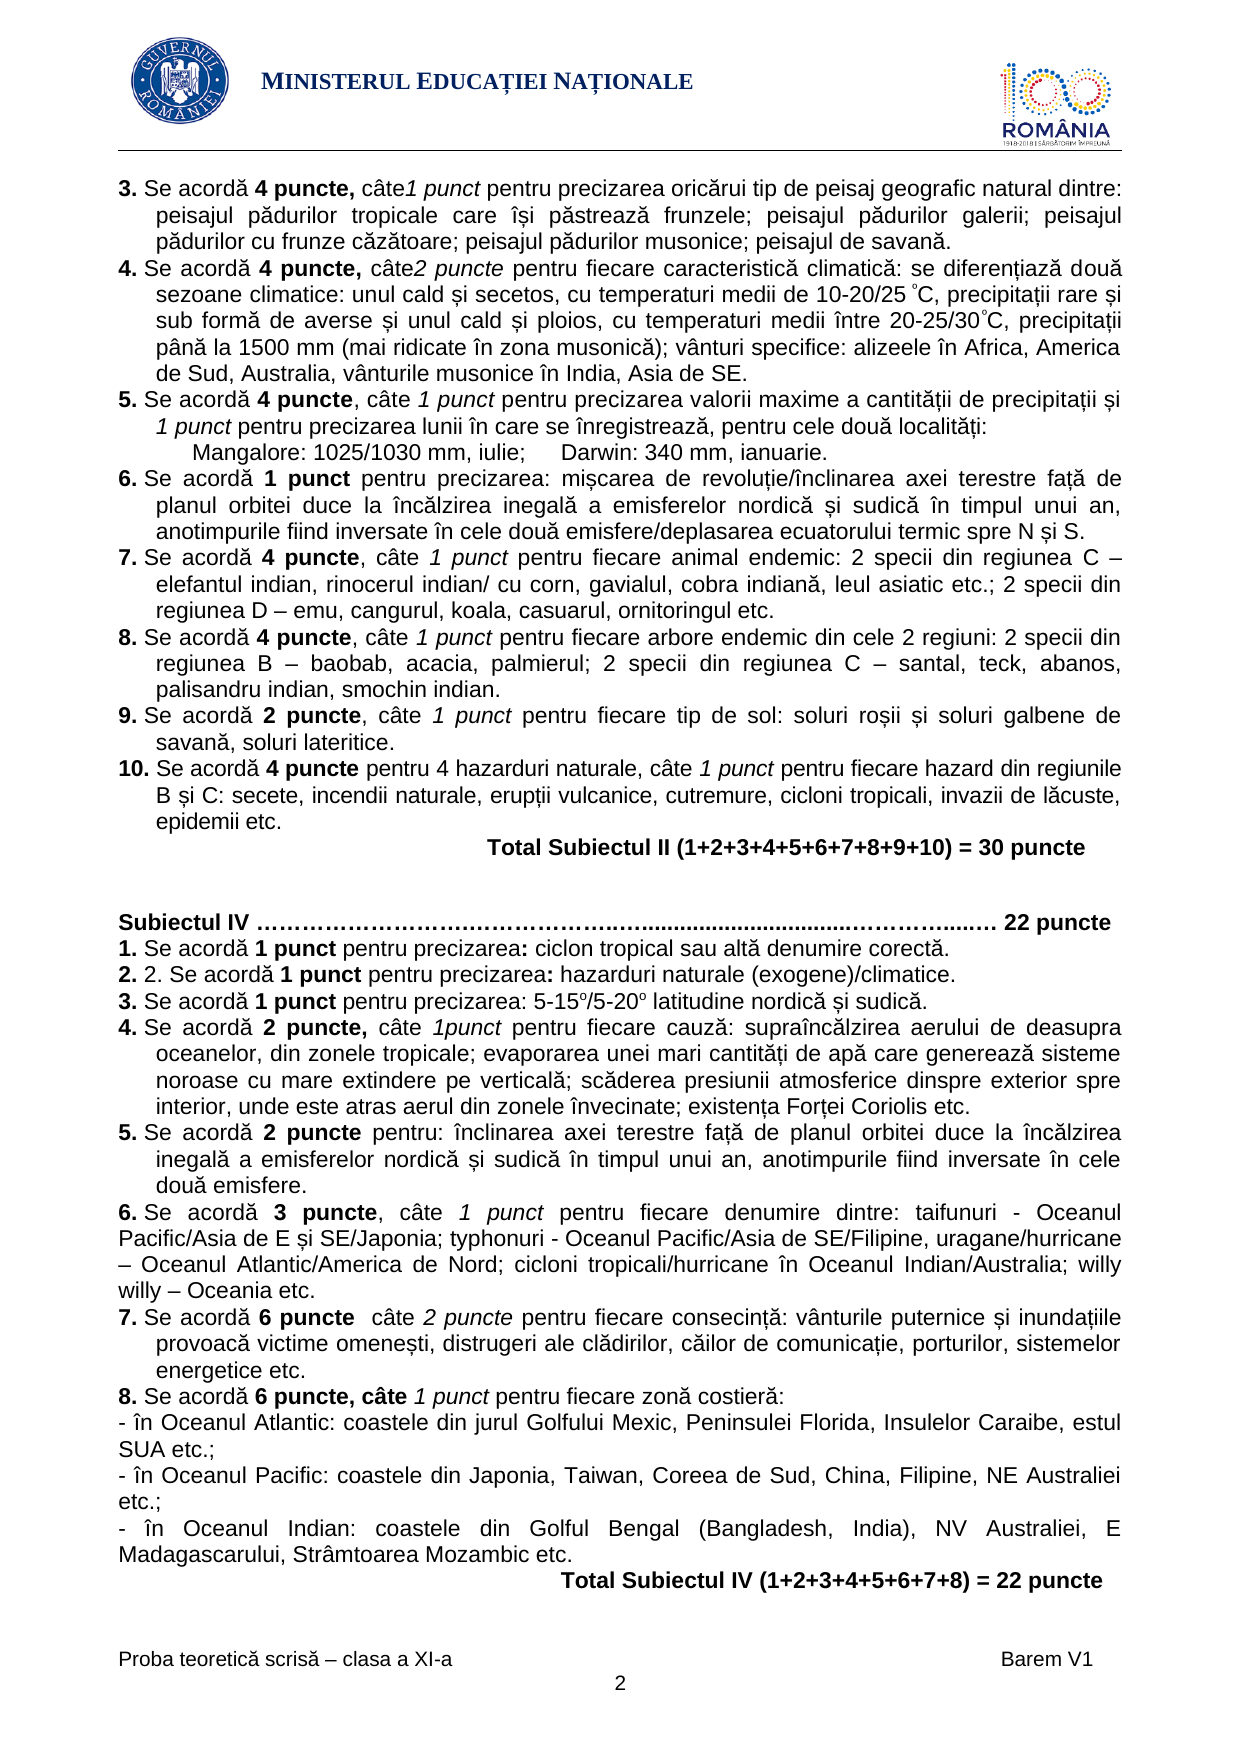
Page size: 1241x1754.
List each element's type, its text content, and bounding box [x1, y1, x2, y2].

list Se acordă 4 puncte pentru 4 hazarduri naturale, câte 1 punct pentru fiecare hazard din regiunile B și C: secete, incendii naturale, erupții vulcanice, cutremure, cicloni tropicali, invazii de lăcuste, epidemii etc. [118, 755, 1122, 834]
list Se acordă 4 puncte, câte 1 punct pentru precizarea valorii maxime a cantității de precipitații și 1 punct pentru precizarea lunii în care se înregistrează, pentru cele două localități: [118, 386, 1122, 439]
text Subiectul IV ……………………….………………..….................................………….....… 22 puncte [118, 908, 1122, 935]
text - în Oceanul Pacific: coastele din Japonia, Taiwan, Coreea de Sud, China, Filipine, NE Australiei etc.; [118, 1462, 1122, 1515]
text - în Oceanul Atlantic: coastele din jurul Golfului Mexic, Peninsulei Florida, Insulelor Caraibe, estul SUA etc.; [118, 1409, 1122, 1462]
text - în Oceanul Indian: coastele din Golful Bengal (Bangladesh, India), NV Australiei, E Madagascarului, Strâmtoarea Mozambic etc. [118, 1515, 1122, 1567]
list Se acordă 1 punct pentru precizarea: 5-15o/5-20o latitudine nordică și sudică. [118, 988, 1122, 1014]
picture [992, 59, 1118, 150]
list Se acordă 4 puncte, câte 1 punct pentru fiecare animal endemic: 2 specii din regiunea C – elefantul indian, rinocerul indian/ cu corn, gavialul, cobra indiană, leul asiatic etc.; 2 specii din regiunea D – emu, cangurul, koala, casuarul, ornitoringul etc. [118, 544, 1122, 623]
list Se acordă 2 puncte pentru: înclinarea axei terestre față de planul orbitei duce la încălzirea inegală a emisferelor nordică și sudică în timpul unui an, anotimpurile fiind inversate în cele două emisfere. [118, 1119, 1122, 1198]
list Se acordă 1 punct pentru precizarea: ciclon tropical sau altă denumire corectă. [118, 935, 1122, 961]
picture [105, 18, 249, 143]
text Total Subiectul II (1+2+3+4+5+6+7+8+9+10) = 30 puncte [487, 834, 1122, 861]
list Se acordă 6 puncte câte 2 puncte pentru fiecare consecință: vânturile puternice și inundațiile provoacă victime omenești, distrugeri ale clădirilor, căilor de comunicație, porturilor, sistemelor energetice etc. [118, 1304, 1122, 1383]
list Se acordă 4 puncte, câte 1 punct pentru fiecare arbore endemic din cele 2 regiuni: 2 specii din regiunea B – baobab, acacia, palmierul; 2 specii din regiunea C – santal, teck, abanos, palisandru indian, smochin indian. [118, 623, 1122, 702]
list Se acordă 2 puncte, câte 1punct pentru fiecare cauză: supraîncălzirea aerului de deasupra oceanelor, din zonele tropicale; evaporarea unei mari cantități de apă care generează sisteme noroase cu mare extindere pe verticală; scăderea presiunii atmosferice dinspre exterior spre interior, unde este atras aerul din zonele învecinate; existența Forței Coriolis etc. [118, 1014, 1122, 1119]
list Se acordă 3 puncte, câte 1 punct pentru fiecare denumire dintre: taifunuri - Oceanul Pacific/Asia de E și SE/Japonia; typhonuri - Oceanul Pacific/Asia de SE/Filipine, uragane/hurricane – Oceanul Atlantic/America de Nord; cicloni tropicali/hurricane în Oceanul Indian/Australia; willy willy – Oceania etc. [118, 1198, 1122, 1304]
text Mangalore: 1025/1030 mm, iulie; Darwin: 340 mm, ianuarie. [156, 439, 1122, 465]
text Total Subiectul IV (1+2+3+4+5+6+7+8) = 22 puncte [487, 1567, 1122, 1594]
list Se acordă 2 puncte, câte 1 punct pentru fiecare tip de sol: soluri roșii și soluri galbene de savană, soluri lateritice. [118, 702, 1122, 755]
list Se acordă 6 puncte, câte 1 punct pentru fiecare zonă costieră: [118, 1383, 1122, 1409]
list Se acordă 4 puncte, câte1 punct pentru precizarea oricărui tip de peisaj geografic natural dintre: peisajul pădurilor tropicale care își păstrează frunzele; peisajul pădurilor galerii; peisajul pădurilor cu frunze căzătoare; peisajul pădurilor musonice; peisajul de savană. [118, 175, 1122, 254]
list Se acordă 4 puncte, câte2 puncte pentru fiecare caracteristică climatică: se diferențiază două sezoane climatice: unul cald și secetos, cu temperaturi medii de 10-20/25 ºC, precipitații rare și sub formă de averse și unul cald și ploios, cu temperaturi medii între 20-25/30ºC, precipitații până la 1500 mm (mai ridicate în zona musonică); vânturi specifice: alizeele în Africa, America de Sud, Australia, vânturile musonice în India, Asia de SE. [118, 254, 1122, 386]
list Se acordă 1 punct pentru precizarea: mișcarea de revoluție/înclinarea axei terestre față de planul orbitei duce la încălzirea inegală a emisferelor nordică și sudică în timpul unui an, anotimpurile fiind inversate în cele două emisfere/deplasarea ecuatorului termic spre N și S. [118, 465, 1122, 544]
list 2. Se acordă 1 punct pentru precizarea: hazarduri naturale (exogene)/climatice. [118, 961, 1122, 988]
